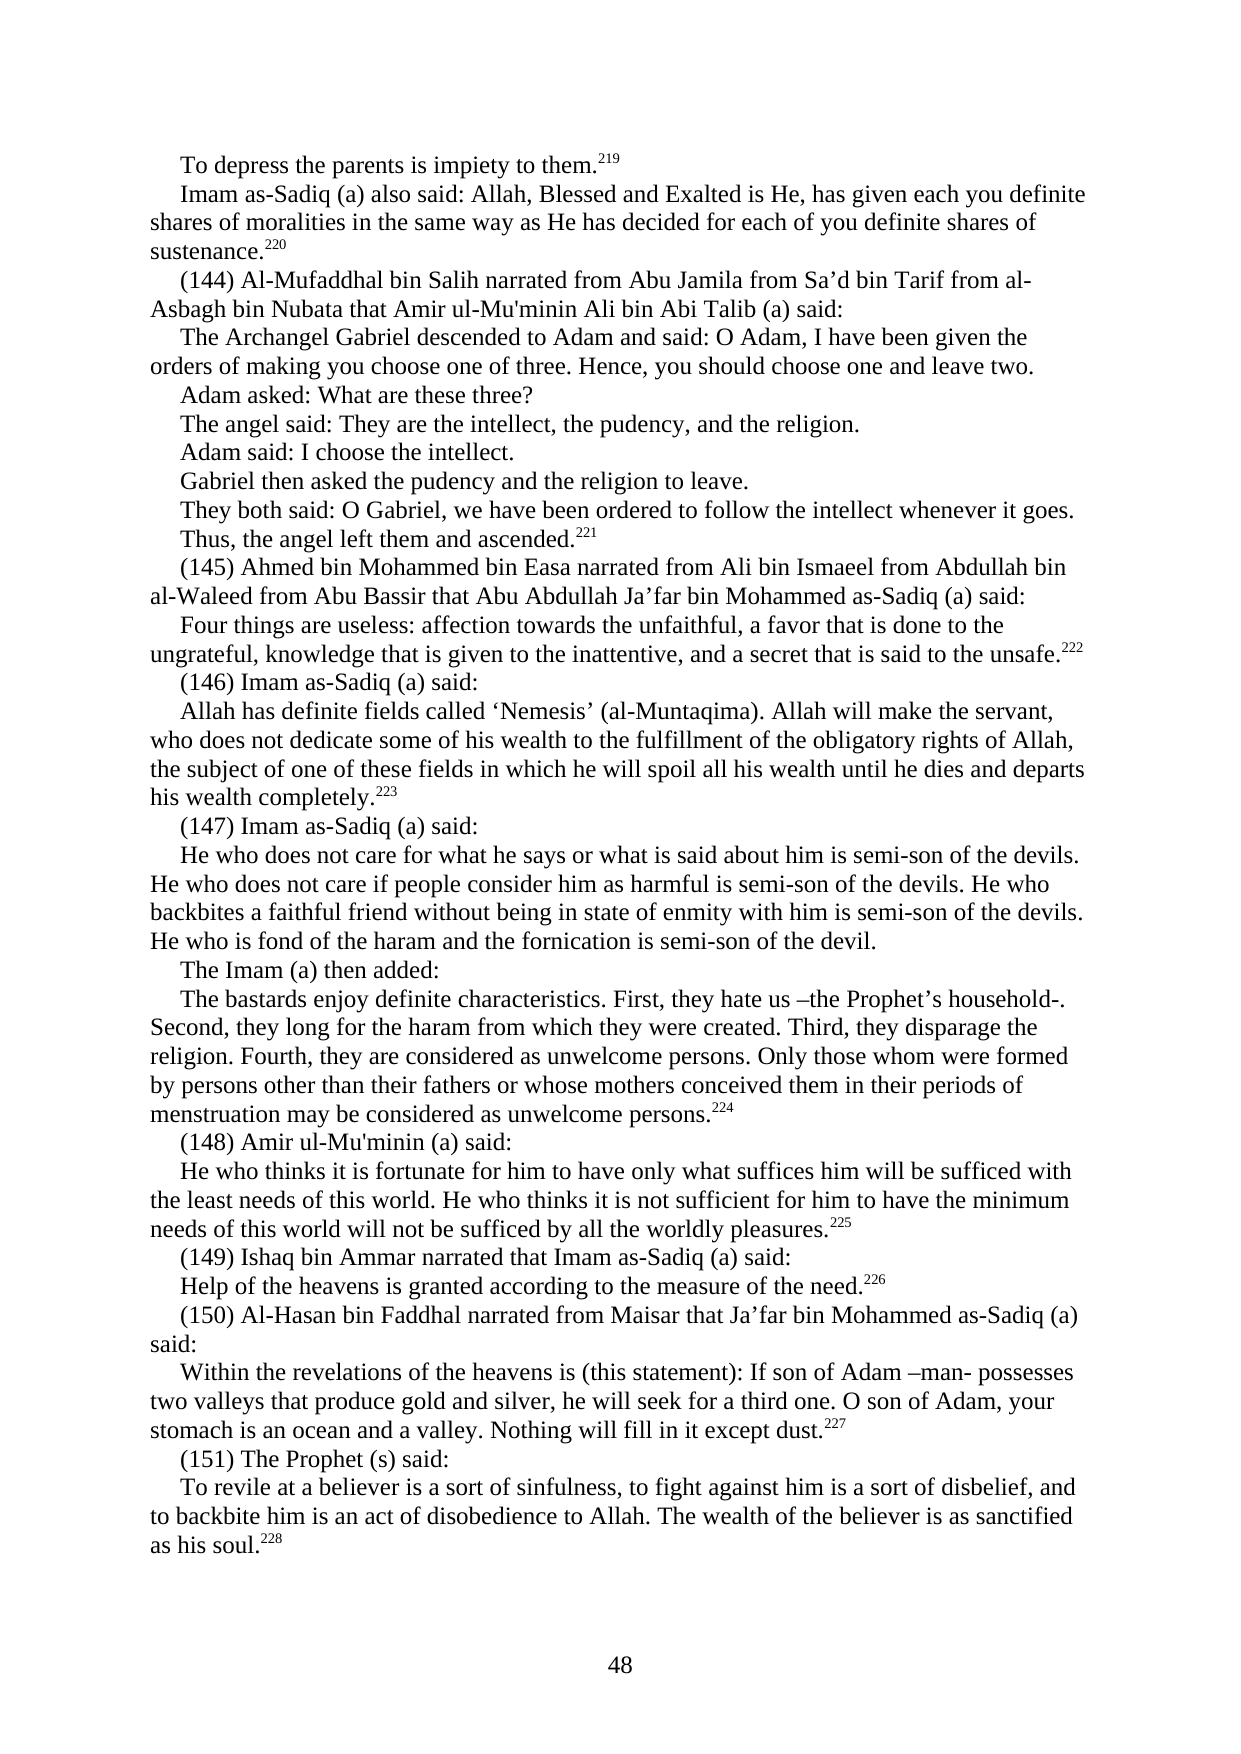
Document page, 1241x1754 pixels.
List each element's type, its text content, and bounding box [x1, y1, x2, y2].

text (149) Ishaq bin Ammar narrated that Imam as-Sadiq (a) said: [150, 1242, 1090, 1271]
text (151) The Prophet (s) said: [150, 1444, 1090, 1472]
text Within the revelations of the heavens is (this statement): If son of Adam –man- possesses two valleys that produce gold and silver, he will seek for a third one. O son of Adam, your stomach is an ocean and a valley. Nothing will fill in it except dust. [150, 1357, 1090, 1444]
text (150) Al-Hasan bin Faddhal narrated from Maisar that Ja’far bin Mohammed as-Sadiq (a) said: [150, 1300, 1090, 1357]
text Imam as-Sadiq (a) also said: Allah, Blessed and Exalted is He, has given each you definite shares of moralities in the same way as He has decided for each of you definite shares of sustenance. [150, 179, 1090, 265]
text They both said: O Gabriel, we have been ordered to follow the intellect whenever it goes. [150, 495, 1090, 524]
text He who thinks it is fortunate for him to have only what suffices him will be sufficed with the least needs of this world. He who thinks it is not sufficient for him to have the minimum needs of this world will not be sufficed by all the worldly pleasures. [150, 1156, 1090, 1242]
text Adam said: I choose the intellect. [150, 437, 1090, 466]
text (145) Ahmed bin Mohammed bin Easa narrated from Ali bin Ismaeel from Abdullah bin al-Waleed from Abu Bassir that Abu Abdullah Ja’far bin Mohammed as-Sadiq (a) said: [150, 552, 1090, 610]
text Gabriel then asked the pudency and the religion to leave. [150, 466, 1090, 495]
text Thus, the angel left them and ascended. [150, 524, 1090, 552]
text (148) Amir ul-Mu'minin (a) said: [150, 1127, 1090, 1156]
text To depress the parents is impiety to them. [150, 150, 1090, 179]
text Allah has definite fields called ‘Nemesis’ (al-Muntaqima). Allah will make the servant, who does not dedicate some of his wealth to the fulfillment of the obligatory rights of Allah, the subject of one of these fields in which he will spoil all his wealth until he dies and departs his wealth completely. [150, 696, 1090, 811]
text (146) Imam as-Sadiq (a) said: [150, 667, 1090, 696]
text Adam asked: What are these three? [150, 380, 1090, 409]
text The Imam (a) then added: [150, 955, 1090, 984]
text The angel said: They are the intellect, the pudency, and the religion. [150, 409, 1090, 437]
text (144) Al-Mufaddhal bin Salih narrated from Abu Jamila from Sa’d bin Tarif from al-Asbagh bin Nubata that Amir ul-Mu'minin Ali bin Abi Talib (a) said: [150, 265, 1090, 322]
text Help of the heavens is granted according to the measure of the need. [150, 1271, 1090, 1300]
text To revile at a believer is a sort of sinfulness, to fight against him is a sort of disbelief, and to backbite him is an act of disobedience to Allah. The wealth of the believer is as sanctified as his soul. [150, 1472, 1090, 1559]
text Four things are useless: affection towards the unfaithful, a favor that is done to the ungrateful, knowledge that is given to the inattentive, and a secret that is said to the unsafe. [150, 610, 1090, 667]
text The Archangel Gabriel descended to Adam and said: O Adam, I have been given the orders of making you choose one of three. Hence, you should choose one and leave two. [150, 322, 1090, 380]
text The bastards enjoy definite characteristics. First, they hate us –the Prophet’s household-. Second, they long for the haram from which they were created. Third, they disparage the religion. Fourth, they are considered as unwelcome persons. Only those whom were formed by persons other than their fathers or whose mothers conceived them in their periods of menstruation may be considered as unwelcome persons. [150, 984, 1090, 1127]
text He who does not care for what he says or what is said about him is semi-son of the devils. He who does not care if people consider him as harmful is semi-son of the devils. He who backbites a faithful friend without being in state of enmity with him is semi-son of the devils. He who is fond of the haram and the fornication is semi-son of the devil. [150, 840, 1090, 955]
text (147) Imam as-Sadiq (a) said: [150, 811, 1090, 840]
